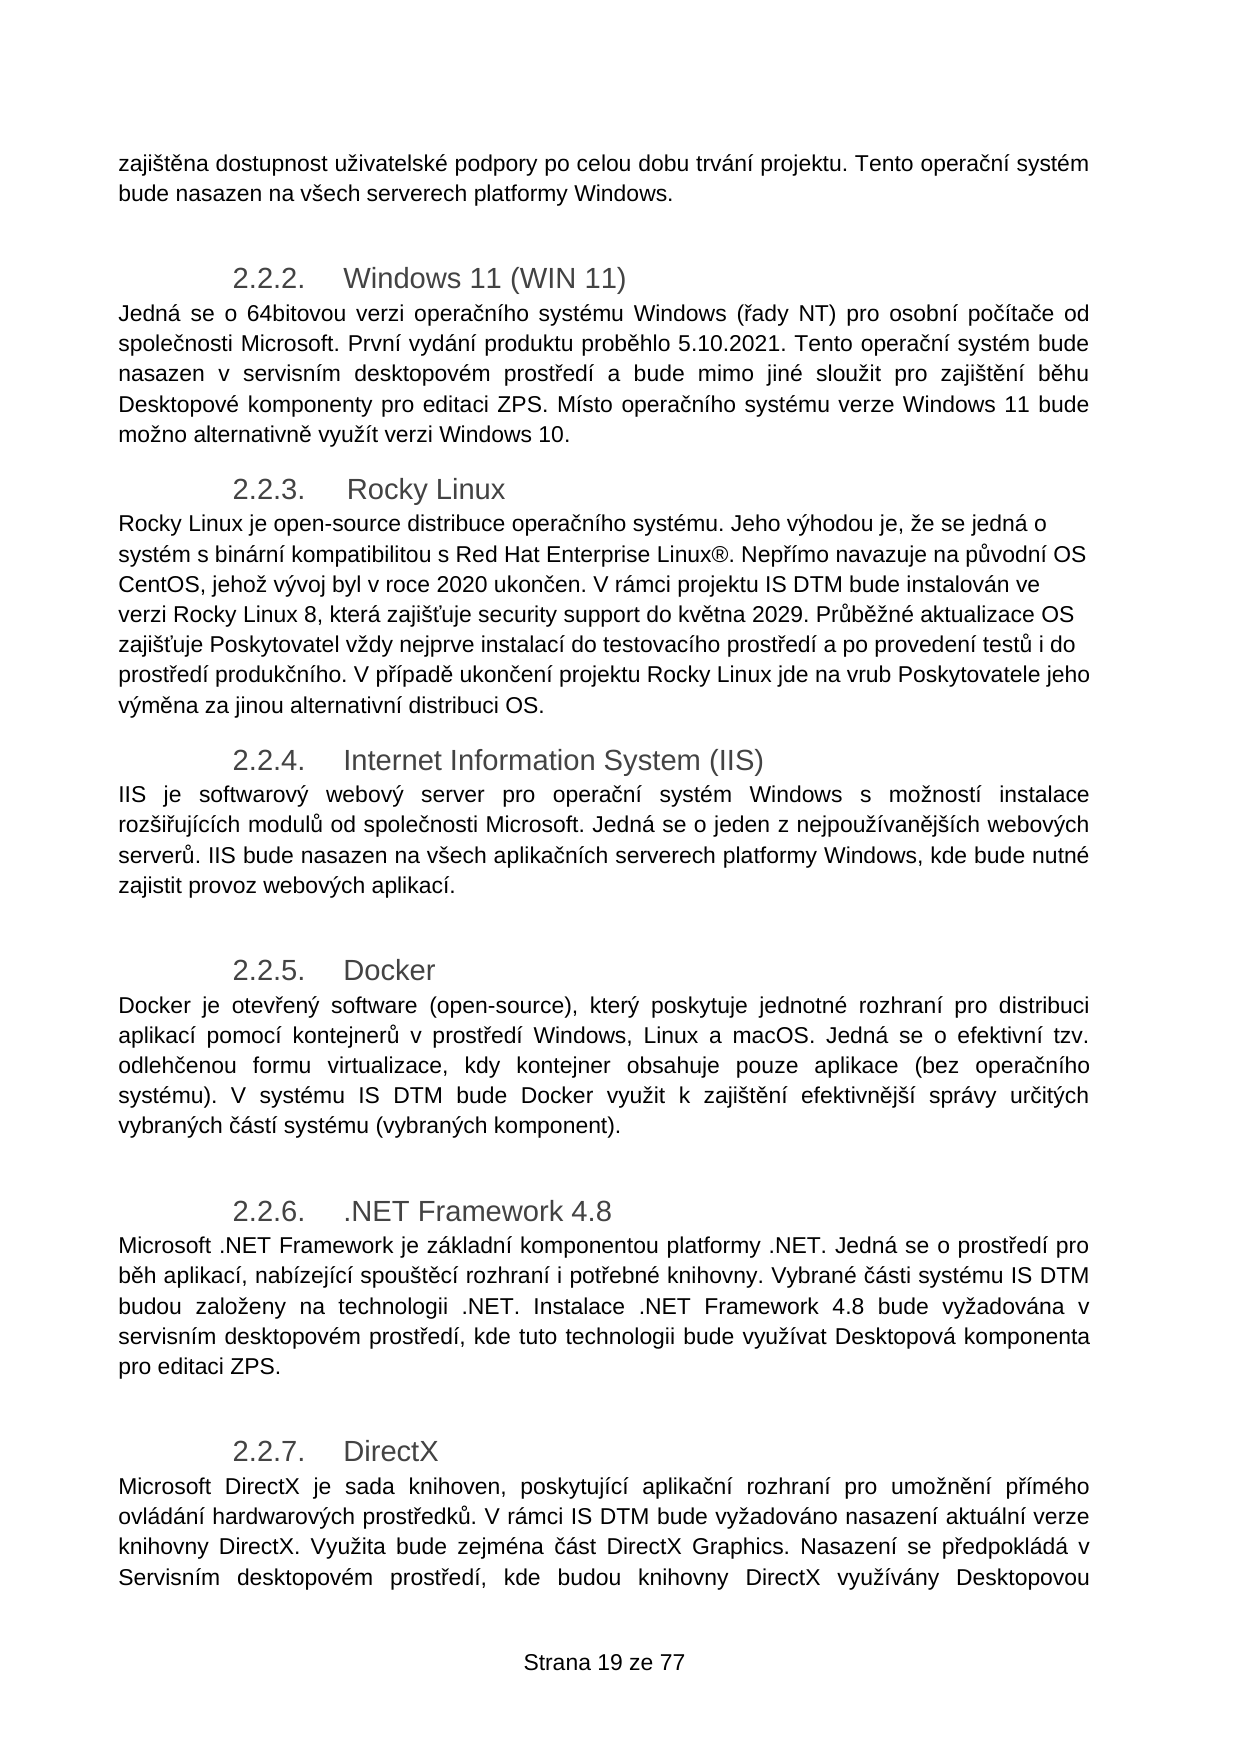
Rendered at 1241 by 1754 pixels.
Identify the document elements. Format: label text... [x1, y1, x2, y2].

text Jedná se o 64bitovou verzi operačního systému Windows (řady NT) pro osobní počítače od společnosti Microsoft. První vydání produktu proběhlo 5.10.2021. Tento operační systém bude nasazen v servisním desktopovém prostředí a bude mimo jiné sloužit pro zajištění běhu Desktopové komponenty pro editaci ZPS. Místo operačního systému verze Windows 11 bude možno alternativně využít verzi Windows 10. [118, 300, 1090, 447]
subtitle Rocky Linux [306, 472, 1090, 505]
subtitle .NET Framework 4.8 [306, 1194, 1090, 1227]
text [118, 150, 1090, 207]
text Rocky Linux je open-source distribuce operačního systému. Jeho výhodou je, že se jedná o systém s binární kompatibilitou s Red Hat Enterprise Linux®. Nepřímo navazuje na původní OS CentOS, jehož vývoj byl v roce 2020 ukončen. V rámci projektu IS DTM bude instalován ve verzi Rocky Linux 8, která zajišťuje security support do května 2029. Průběžné aktualizace OS zajišťuje Poskytovatel vždy nejprve instalací do testovacího prostředí a po provedení testů i do prostředí produkčního. V případě ukončení projektu Rocky Linux jde na vrub Poskytovatele jeho výměna za jinou alternativní distribuci OS. [118, 510, 1090, 718]
text Microsoft .NET Framework je základní komponentou platformy .NET. Jedná se o prostředí pro běh aplikací, nabízející spouštěcí rozhraní i potřebné knihovny. Vybrané části systému IS DTM budou založeny na technologii .NET. Instalace .NET Framework 4.8 bude vyžadována v servisním desktopovém prostředí, kde tuto technologii bude využívat Desktopová komponenta pro editaci ZPS. [118, 1232, 1090, 1379]
subtitle Internet Information System (IIS) [306, 743, 1090, 776]
text IIS je softwarový webový server pro operační systém Windows s možností instalace rozšiřujících modulů od společnosti Microsoft. Jedná se o jeden z nejpoužívanějších webových serverů. IIS bude nasazen na všech aplikačních serverech platformy Windows, kde bude nutné zajistit provoz webových aplikací. [118, 781, 1090, 898]
text Docker je otevřený software (open-source), který poskytuje jednotné rozhraní pro distribuci aplikací pomocí kontejnerů v prostředí Windows, Linux a macOS. Jedná se o efektivní tzv. odlehčenou formu virtualizace, kdy kontejner obsahuje pouze aplikace (bez operačního systému). V systému IS DTM bude Docker využit k zajištění efektivnější správy určitých vybraných částí systému (vybraných komponent). [118, 992, 1090, 1139]
subtitle DirectX [306, 1434, 1090, 1468]
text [118, 1473, 1090, 1590]
subtitle Windows 11 (WIN 11) [306, 261, 1090, 295]
subtitle Docker [306, 953, 1090, 987]
